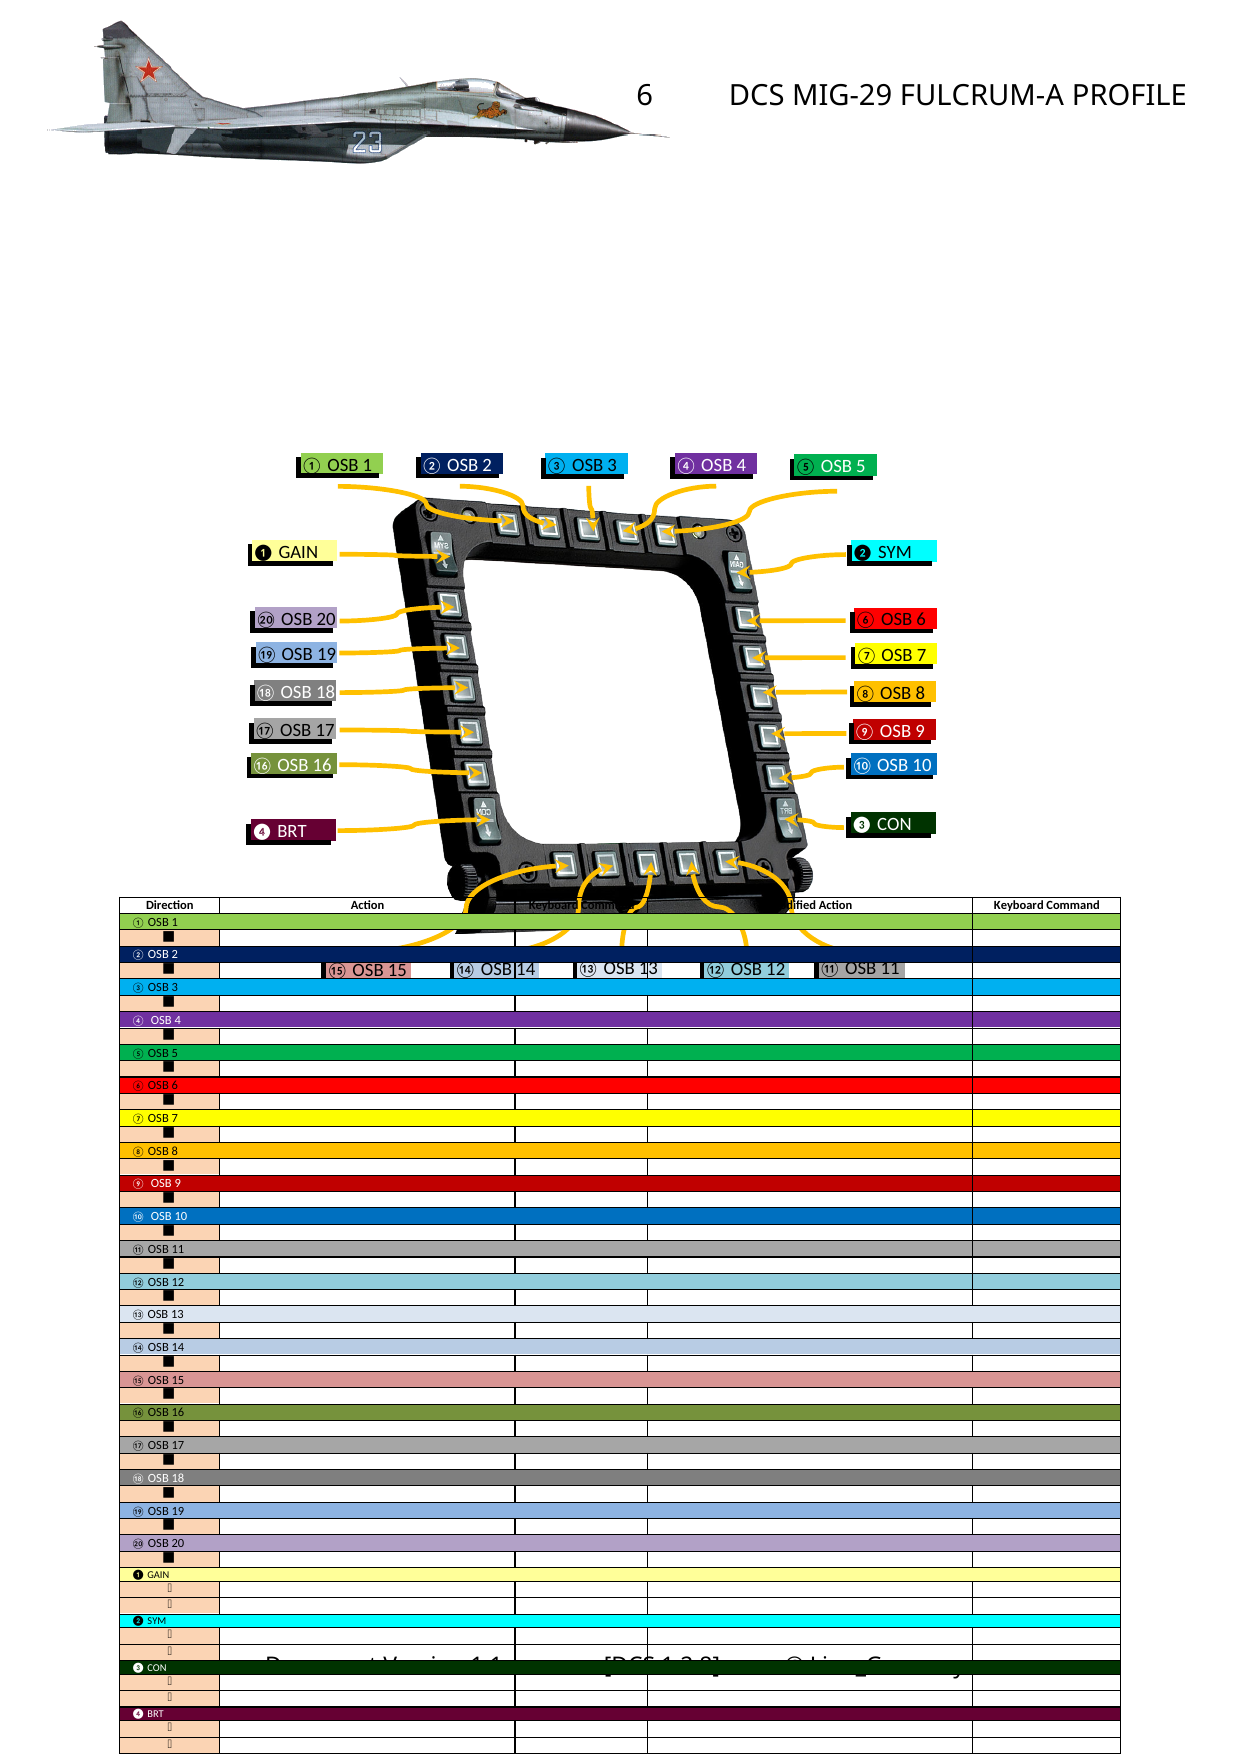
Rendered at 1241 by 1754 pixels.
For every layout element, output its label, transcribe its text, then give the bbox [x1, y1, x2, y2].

table_cell [648, 1598, 972, 1613]
table_cell ⑥ OSB 6 [120, 1078, 972, 1093]
table_cell [516, 1225, 647, 1240]
table_cell ⑨ OSB 9 [120, 1176, 972, 1191]
picture [389, 496, 815, 897]
table_cell [516, 1721, 647, 1737]
table_cell [220, 930, 514, 946]
table_cell [516, 1061, 647, 1076]
table_cell [648, 1388, 972, 1403]
table_cell [648, 1029, 972, 1044]
table_cell [516, 1675, 647, 1690]
table_cell [220, 1582, 514, 1597]
table_cell [220, 1421, 514, 1436]
table_cell [648, 1323, 972, 1338]
table_cell [648, 1738, 972, 1753]
table_cell [220, 1388, 514, 1403]
table_cell [220, 1290, 514, 1305]
table_cell [120, 1061, 219, 1076]
table_cell [120, 1421, 219, 1436]
table_cell [220, 1486, 514, 1502]
table_cell [516, 1290, 647, 1305]
table_cell [120, 1691, 219, 1706]
table_cell [120, 1454, 219, 1469]
table_cell [648, 1628, 972, 1644]
table_cell [516, 1691, 647, 1706]
table_cell [973, 1061, 1120, 1076]
table_cell [516, 1192, 647, 1207]
table_cell [973, 1691, 1120, 1706]
table_cell [120, 1582, 219, 1597]
table_cell [648, 1225, 972, 1240]
table_cell [648, 1061, 972, 1076]
table_cell ③ OSB 3 [120, 979, 972, 995]
table_cell [516, 1552, 647, 1567]
table_cell [120, 1388, 219, 1403]
table_cell [220, 1094, 514, 1109]
table_cell [120, 1094, 219, 1109]
table_cell [120, 1225, 219, 1240]
table_cell [973, 1241, 1120, 1256]
table_cell [973, 1421, 1120, 1436]
table_cell [648, 1421, 972, 1436]
table_cell [220, 1061, 514, 1076]
table_cell [220, 1192, 514, 1207]
table_cell [120, 1486, 219, 1502]
table_cell ❸ CON [120, 1661, 1120, 1674]
table_cell [516, 930, 647, 946]
table_cell [973, 996, 1120, 1011]
table_cell [648, 1159, 972, 1174]
table_cell ⑤ OSB 5 [120, 1045, 972, 1060]
table_cell ⑧ OSB 8 [120, 1143, 972, 1158]
table_cell ② OSB 2 [120, 947, 972, 962]
table_cell [973, 1645, 1120, 1660]
table_cell [516, 1598, 647, 1613]
table_cell [648, 1258, 972, 1273]
table_cell ⑯ OSB 16 [120, 1405, 1120, 1420]
table_cell [220, 1721, 514, 1737]
table_cell [220, 1029, 514, 1044]
table_cell [973, 1582, 1120, 1597]
table_cell [516, 963, 647, 978]
table_cell [516, 1029, 647, 1044]
table_cell [120, 1159, 219, 1174]
table_cell [973, 930, 1120, 946]
table_cell [648, 1290, 972, 1305]
table_cell [973, 1356, 1120, 1371]
table_cell [648, 1454, 972, 1469]
table_cell [973, 1258, 1120, 1273]
table_cell [220, 1738, 514, 1753]
table_cell [220, 1552, 514, 1567]
table_cell [973, 1225, 1120, 1240]
table_cell [973, 947, 1120, 962]
table_cell [120, 1323, 219, 1338]
table_cell [120, 1675, 219, 1690]
table_cell [120, 1721, 219, 1737]
table_cell [973, 1738, 1120, 1753]
table_cell ① OSB 1 [120, 914, 972, 929]
table_cell [220, 1159, 514, 1174]
table_cell [973, 963, 1120, 978]
table_cell [648, 1192, 972, 1207]
table_cell [516, 1388, 647, 1403]
table_header Keyboard Command [973, 898, 1120, 913]
table_cell [973, 1143, 1120, 1158]
table_cell [973, 1598, 1120, 1613]
table_cell [220, 1675, 514, 1690]
table_cell [516, 1738, 647, 1753]
table_cell [648, 1486, 972, 1502]
table_cell ⑫ OSB 12 [120, 1274, 972, 1289]
table_cell [120, 1192, 219, 1207]
table_cell [516, 1356, 647, 1371]
table_cell [220, 963, 514, 978]
table_cell [120, 1290, 219, 1305]
table_cell [973, 1519, 1120, 1534]
table_cell ⑮ OSB 15 [120, 1372, 1120, 1387]
table_cell ⑦ OSB 7 [120, 1110, 972, 1126]
table_cell ⑭ OSB 14 [120, 1339, 1120, 1354]
table_cell [220, 1645, 514, 1660]
table_cell [120, 1552, 219, 1567]
table_cell [648, 1645, 972, 1660]
table_cell [516, 1127, 647, 1142]
table_cell [973, 1110, 1120, 1126]
table_cell [973, 1290, 1120, 1305]
table_cell ⑲ OSB 19 [120, 1503, 1120, 1518]
table_cell [120, 1029, 219, 1044]
table_cell [516, 996, 647, 1011]
table_header Action [220, 898, 514, 913]
table_cell [220, 1323, 514, 1338]
table_cell ⑰ OSB 17 [120, 1437, 1120, 1453]
table_cell [973, 1127, 1120, 1142]
table_cell ⑬ OSB 13 [120, 1306, 1120, 1322]
table_cell [120, 1356, 219, 1371]
table_header Keyboard Command [516, 898, 647, 913]
table_cell [516, 1645, 647, 1660]
table_cell [973, 1159, 1120, 1174]
table_cell [516, 1628, 647, 1644]
table_cell [120, 1645, 219, 1660]
table_cell [120, 1598, 219, 1613]
table_cell [973, 1323, 1120, 1338]
table_cell [973, 1045, 1120, 1060]
table_cell [973, 1628, 1120, 1644]
table_cell [120, 1258, 219, 1273]
table_cell ⑱ OSB 18 [120, 1470, 1120, 1485]
table_cell [973, 1078, 1120, 1093]
table_cell [973, 1675, 1120, 1690]
table_cell [973, 1208, 1120, 1224]
table_cell [516, 1486, 647, 1502]
table_cell ④ OSB 4 [120, 1012, 972, 1027]
table_cell [120, 996, 219, 1011]
table_cell [648, 1552, 972, 1567]
table_cell [648, 1691, 972, 1706]
table_cell [220, 1356, 514, 1371]
table_cell [120, 930, 219, 946]
table_cell [120, 1628, 219, 1644]
table_cell [120, 1519, 219, 1534]
table_cell ⑪ OSB 11 [120, 1241, 972, 1256]
table_header Direction [120, 898, 219, 913]
table_cell [648, 930, 972, 946]
table_cell [516, 1582, 647, 1597]
table_cell [516, 1323, 647, 1338]
table_cell [973, 1176, 1120, 1191]
table_cell [648, 1127, 972, 1142]
table_cell ⑳ OSB 20 [120, 1535, 1120, 1551]
table_cell [220, 1691, 514, 1706]
table_cell [973, 914, 1120, 929]
table_cell [648, 1094, 972, 1109]
table_cell [220, 996, 514, 1011]
table_cell [973, 1192, 1120, 1207]
table_cell [648, 1675, 972, 1690]
table_cell [973, 979, 1120, 995]
table_cell [973, 1486, 1120, 1502]
table_cell [973, 1454, 1120, 1469]
table_cell ⑩ OSB 10 [120, 1208, 972, 1224]
table_cell [648, 996, 972, 1011]
table_cell [220, 1598, 514, 1613]
table_cell [648, 1356, 972, 1371]
table_cell [516, 1159, 647, 1174]
table_header Modified Action [648, 898, 972, 913]
table_cell ❶ GAIN [120, 1568, 1120, 1581]
table_cell [516, 1454, 647, 1469]
table_cell [220, 1127, 514, 1142]
table_cell [120, 963, 219, 978]
table_cell [973, 1721, 1120, 1737]
table_cell [648, 1519, 972, 1534]
table_cell [516, 1258, 647, 1273]
table_cell [973, 1094, 1120, 1109]
table_cell [648, 1721, 972, 1737]
table_cell [648, 1582, 972, 1597]
table_cell [973, 1274, 1120, 1289]
table_cell [516, 1519, 647, 1534]
picture [44, 17, 681, 169]
table_cell [120, 1738, 219, 1753]
table_cell [220, 1258, 514, 1273]
table_cell [220, 1225, 514, 1240]
table_cell [973, 1388, 1120, 1403]
table_cell [220, 1628, 514, 1644]
table_cell [220, 1454, 514, 1469]
table_cell [516, 1094, 647, 1109]
table_cell [973, 1552, 1120, 1567]
table_cell [220, 1519, 514, 1534]
table_cell [973, 1029, 1120, 1044]
table_cell [973, 1012, 1120, 1027]
table_cell [516, 1421, 647, 1436]
table_cell [120, 1127, 219, 1142]
table_cell [648, 963, 972, 978]
